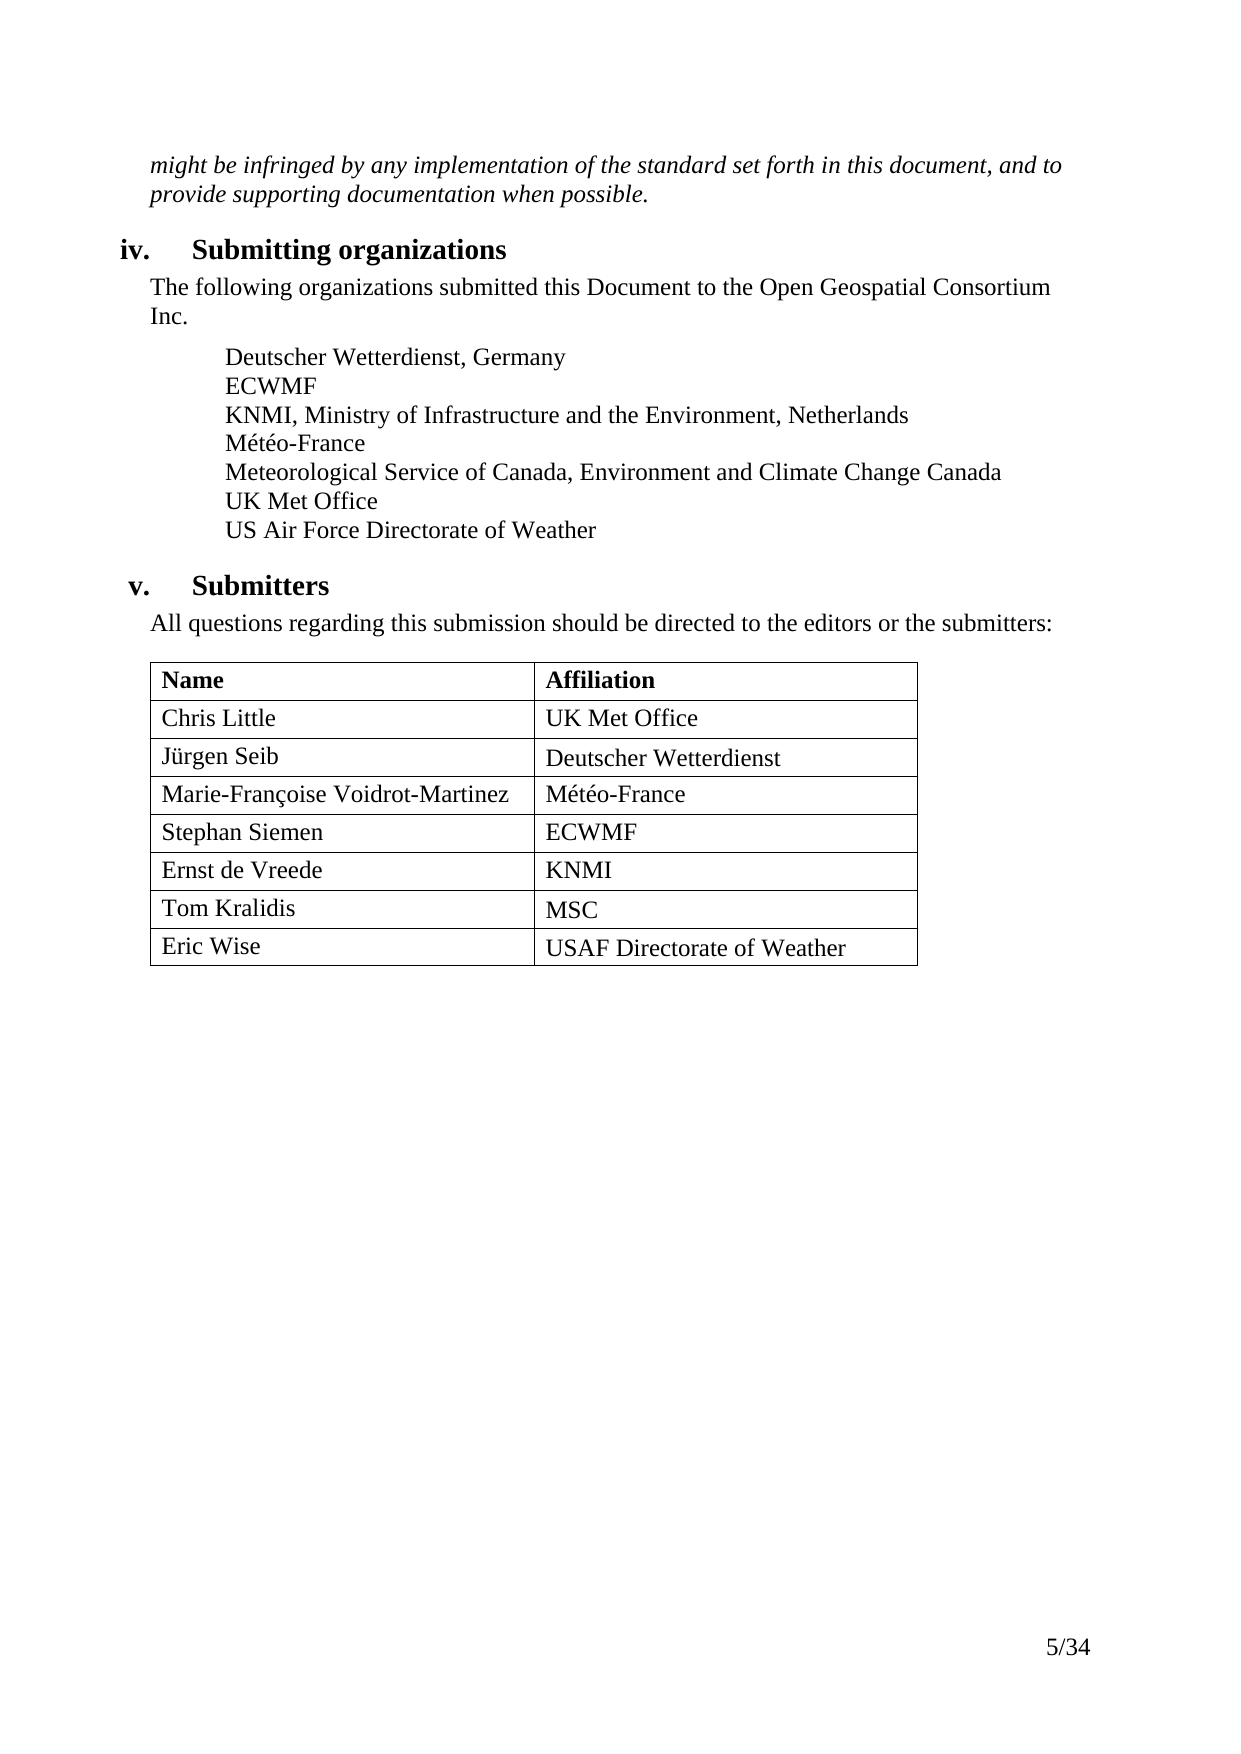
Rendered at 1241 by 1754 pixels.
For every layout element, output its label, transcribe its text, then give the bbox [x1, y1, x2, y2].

table_cell KNMI [535, 853, 917, 889]
text All questions regarding this submission should be directed to the editors or the submitters: [150, 608, 1090, 637]
table_cell UK Met Office [535, 701, 917, 738]
table_cell Météo-France [535, 777, 917, 814]
text Submitting organizations [150, 232, 1090, 266]
table_cell Ernst de Vreede [151, 853, 534, 889]
table_cell Marie-Françoise Voidrot-Martinez [151, 777, 534, 814]
table_cell Tom Kralidis [151, 891, 534, 927]
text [150, 150, 1090, 207]
table_cell Chris Little [151, 701, 534, 738]
text The following organizations submitted this Document to the Open Geospatial Consortium Inc. [150, 272, 1090, 330]
table_cell Eric Wise [151, 929, 534, 965]
text ECWMF [225, 371, 1090, 400]
text US Air Force Directorate of Weather [225, 515, 1090, 543]
table_cell Stephan Siemen [151, 815, 534, 852]
table_cell Deutscher Wetterdienst [535, 739, 917, 776]
text Meteorological Service of Canada, Environment and Climate Change Canada [225, 457, 1090, 486]
text Submitters [150, 568, 1090, 602]
text UK Met Office [225, 486, 1090, 515]
table_cell USAF Directorate of Weather [535, 929, 917, 965]
text Météo-France [225, 428, 1090, 457]
table_header Name [151, 663, 534, 700]
table_header Affiliation [535, 663, 917, 700]
table_cell MSC [535, 891, 917, 927]
table_cell ECWMF [535, 815, 917, 852]
text KNMI, Ministry of Infrastructure and the Environment, Netherlands [225, 400, 1090, 428]
table_cell Jürgen Seib [151, 739, 534, 776]
text Deutscher Wetterdienst, Germany [225, 342, 1090, 371]
